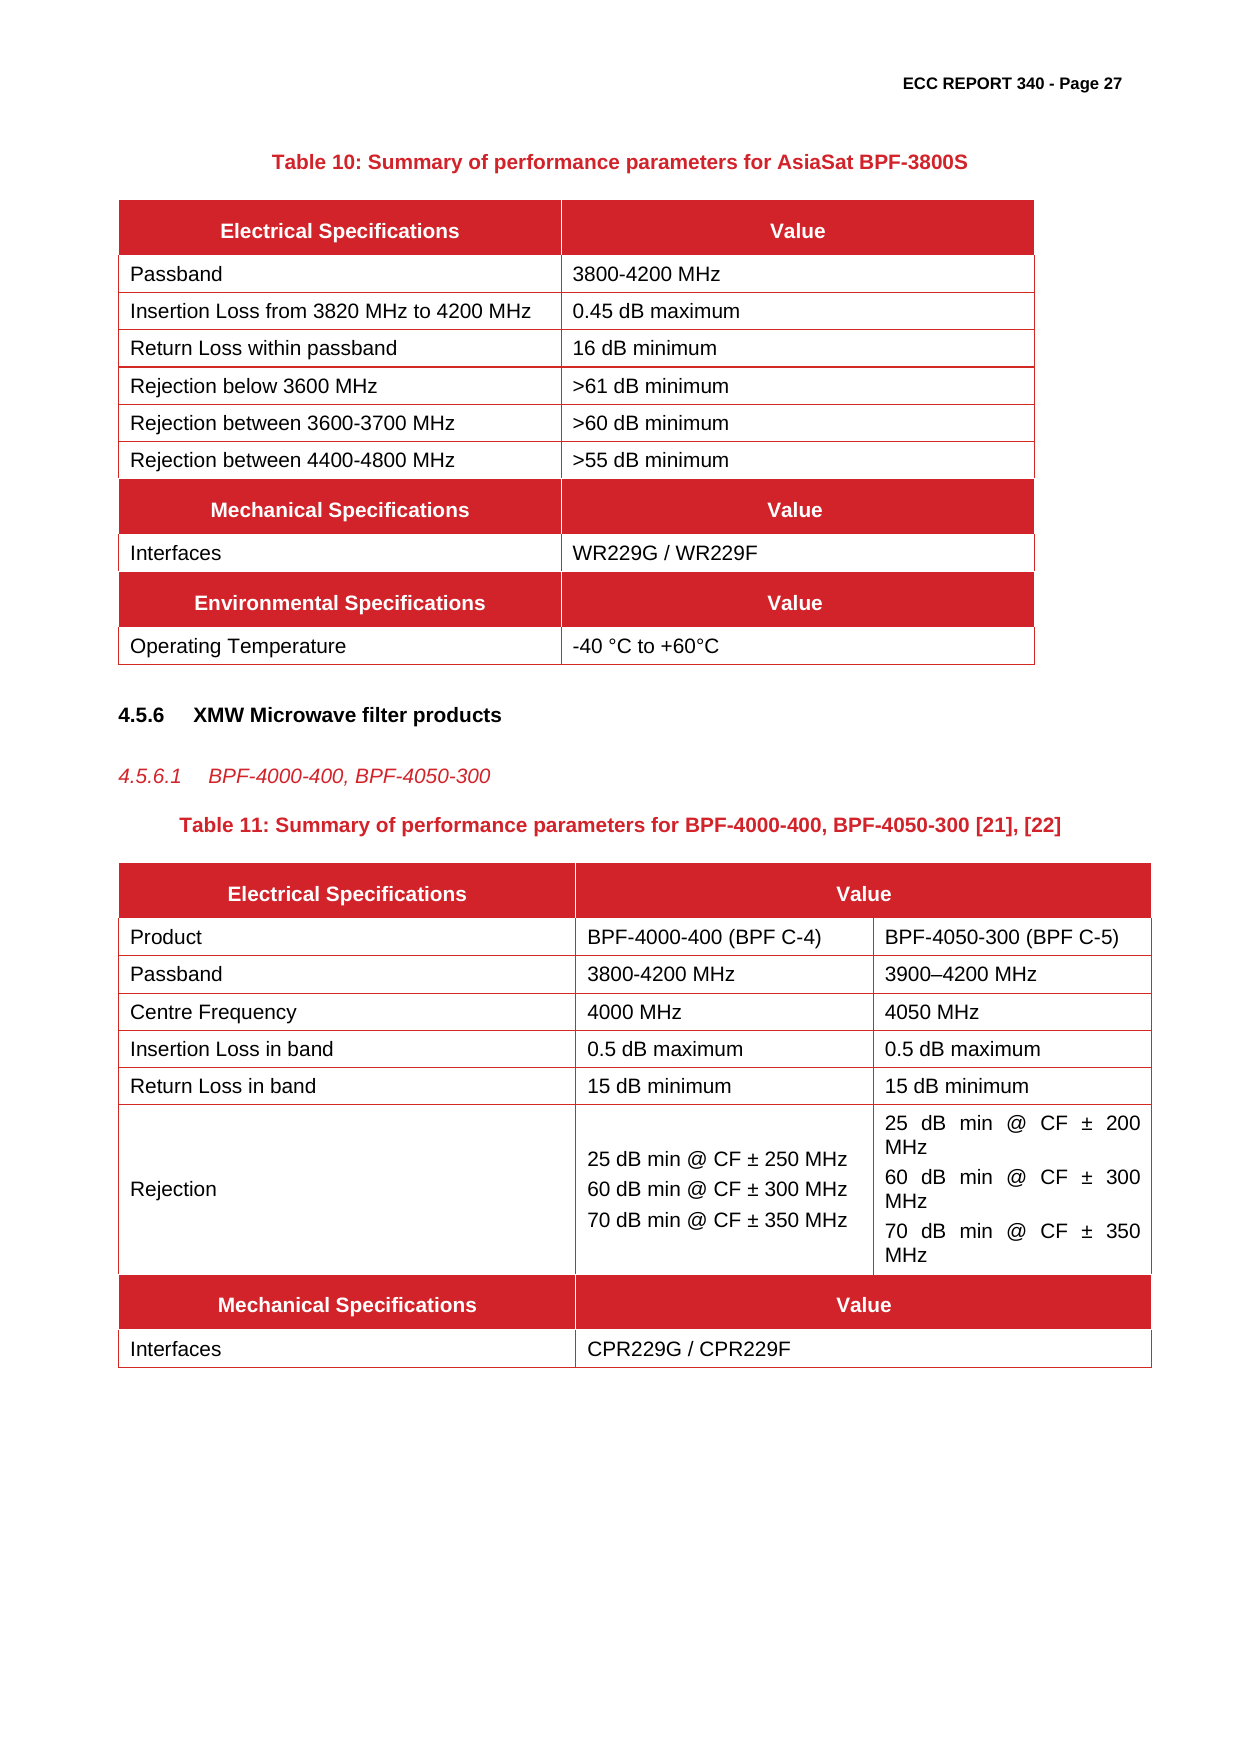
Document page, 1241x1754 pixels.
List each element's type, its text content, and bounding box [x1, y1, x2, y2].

table_cell Mechanical Specifications [119, 479, 561, 534]
text Table 10: Summary of performance parameters for AsiaSat BPF-3800S [118, 150, 1122, 174]
table_cell 3900–4200 ΜΗz [874, 956, 1151, 992]
table_cell Rejection below 3600 MHz [119, 368, 561, 404]
table_header Electrical Specifications [119, 863, 575, 918]
table_cell 4050 MHz [874, 994, 1151, 1030]
subtitle BPF-4000-400, BPF-4050-300 [118, 764, 1122, 788]
table_cell Rejection between 3600-3700 MHz [119, 405, 561, 441]
table_cell 25 dB min @ CF ± 250 MHz 60 dB min @ CF ± 300 MHz 70 dB min @ CF ± 350 MHz [576, 1105, 873, 1273]
table_header Electrical Specifications [119, 200, 561, 255]
table_cell 15 dB minimum [874, 1068, 1151, 1104]
table_cell Passband [119, 256, 561, 292]
table_cell WR229G / WR229F [562, 535, 1034, 571]
table_cell -40 °C to +60°C [562, 628, 1034, 664]
table_cell Return Loss in band [119, 1068, 575, 1104]
table_cell Value [562, 572, 1034, 627]
table_cell 15 dB minimum [576, 1068, 873, 1104]
table_cell Environmental Specifications [119, 572, 561, 627]
table_cell Product [119, 919, 575, 955]
table_cell Interfaces [119, 1331, 575, 1367]
table_cell 0.45 dB maximum [562, 293, 1034, 329]
table_cell >61 dB minimum [562, 368, 1034, 404]
table_cell Rejection between 4400-4800 MHz [119, 442, 561, 478]
table_cell BPF-4000-400 (BPF C-4) [576, 919, 873, 955]
table_cell Insertion Loss from 3820 MHz to 4200 MHz [119, 293, 561, 329]
table_cell Return Loss within passband [119, 330, 561, 366]
table_cell Passband [119, 956, 575, 992]
table_cell >55 dB minimum [562, 442, 1034, 478]
table_cell 4000 MHz [576, 994, 873, 1030]
table_header Value [576, 863, 1151, 918]
text Table 11: Summary of performance parameters for BPF-4000-400, BPF-4050-300 [21], [22] [118, 813, 1122, 837]
table_cell BPF-4050-300 (BPF C-5) [874, 919, 1151, 955]
table_cell 3800-4200 MHz [562, 256, 1034, 292]
table_cell Mechanical Specifications [119, 1275, 575, 1329]
table_cell CPR229G / CPR229F [576, 1331, 1151, 1367]
table_header Value [562, 200, 1034, 255]
table_cell 3800-4200 MHz [576, 956, 873, 992]
subtitle XMW Microwave filter products [118, 703, 1122, 727]
table_cell Insertion Loss in band [119, 1031, 575, 1067]
table_cell Interfaces [119, 535, 561, 571]
table_cell Value [576, 1275, 1151, 1329]
table_cell Value [562, 479, 1034, 534]
table_cell 0.5 dB maximum [874, 1031, 1151, 1067]
table_cell 25 dB min @ CF ± 200 MHz 60 dB min @ CF ± 300 MHz 70 dB min @ CF ± 350 MHz [874, 1105, 1151, 1273]
table_cell Rejection [119, 1105, 575, 1273]
table_cell >60 dB minimum [562, 405, 1034, 441]
table_cell 0.5 dB maximum [576, 1031, 873, 1067]
table_cell Operating Temperature [119, 628, 561, 664]
table_cell Centre Frequency [119, 994, 575, 1030]
table_cell 16 dB minimum [562, 330, 1034, 366]
